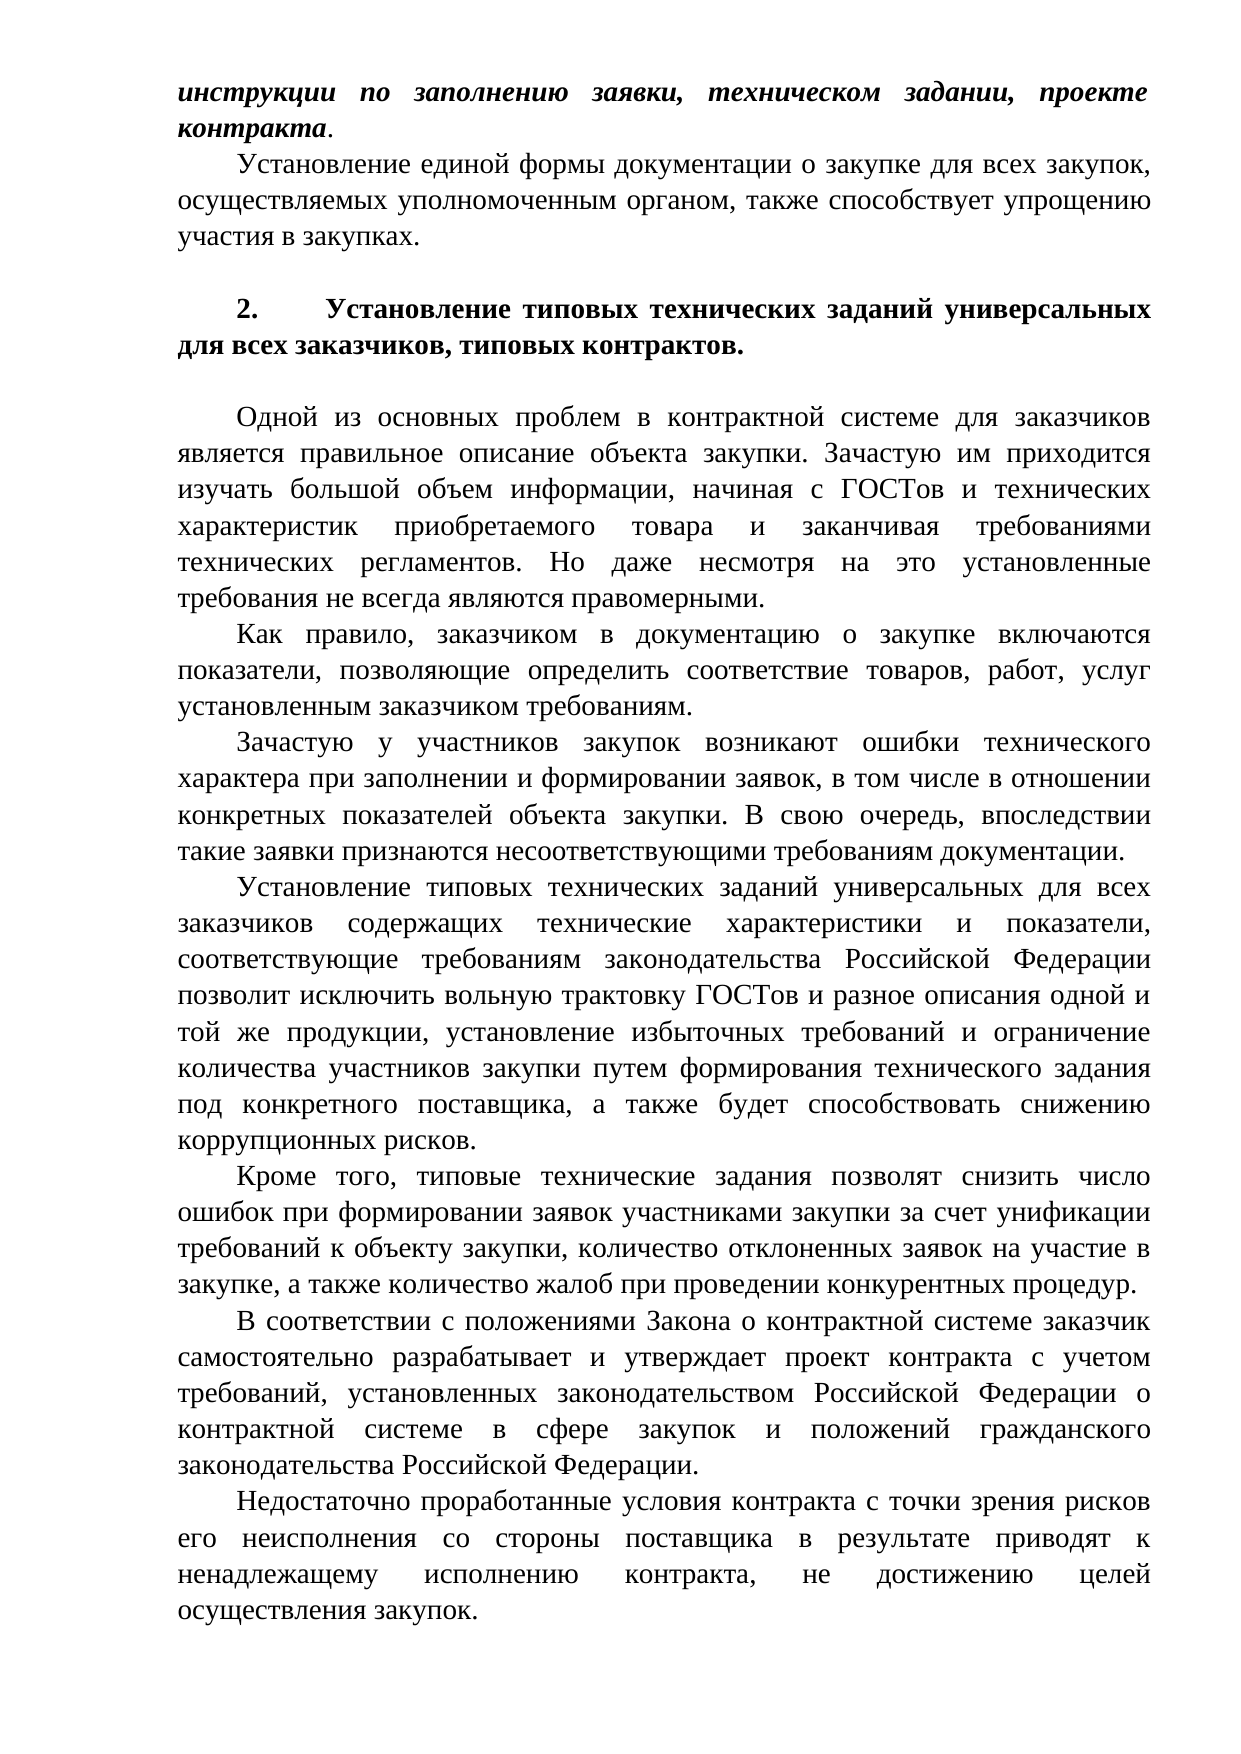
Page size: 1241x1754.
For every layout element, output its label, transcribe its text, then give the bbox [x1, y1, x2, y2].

list Установление единой формы документации о закупке для всех закупок, осуществляемых уполномоченным органом, также способствует упрощению участия в закупках. [177, 146, 1152, 252]
list Установление типовых технических заданий универсальных для всех заказчиков, типовых контрактов. [177, 291, 1152, 360]
list Одной из основных проблем в контрактной системе для заказчиков является правильное описание объекта закупки. Зачастую им приходится изучать большой объем информации, начиная с ГОСТов и технических характеристик приобретаемого товара и заканчивая требованиями технических регламентов. Но даже несмотря на это установленные требования не всегда являются правомерными. [177, 399, 1152, 613]
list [177, 74, 1152, 143]
list Установление типовых технических заданий универсальных для всех заказчиков содержащих технические характеристики и показатели, соответствующие требованиям законодательства Российской Федерации позволит исключить вольную трактовку ГОСТов и разное описания одной и той же продукции, установление избыточных требований и ограничение количества участников закупки путем формирования технического задания под конкретного поставщика, а также будет способствовать снижению коррупционных рисков. [177, 869, 1152, 1156]
list Кроме того, типовые технические задания позволят снизить число ошибок при формировании заявок участниками закупки за счет унификации требований к объекту закупки, количество отклоненных заявок на участие в закупке, а также количество жалоб при проведении конкурентных процедур. [177, 1158, 1152, 1300]
list Недостаточно проработанные условия контракта с точки зрения рисков его неисполнения со стороны поставщика в результате приводят к ненадлежащему исполнению контракта, не достижению целей осуществления закупок. [177, 1483, 1152, 1626]
list В соответствии с положениями Закона о контрактной системе заказчик самостоятельно разрабатывает и утверждает проект контракта с учетом требований, установленных законодательством Российской Федерации о контрактной системе в сфере закупок и положений гражданского законодательства Российской Федерации. [177, 1303, 1152, 1481]
list Как правило, заказчиком в документацию о закупке включаются показатели, позволяющие определить соответствие товаров, работ, услуг установленным заказчиком требованиям. [177, 616, 1152, 722]
list Зачастую у участников закупок возникают ошибки технического характера при заполнении и формировании заявок, в том числе в отношении конкретных показателей объекта закупки. В свою очередь, впоследствии такие заявки признаются несоответствующими требованиям документации. [177, 724, 1152, 866]
